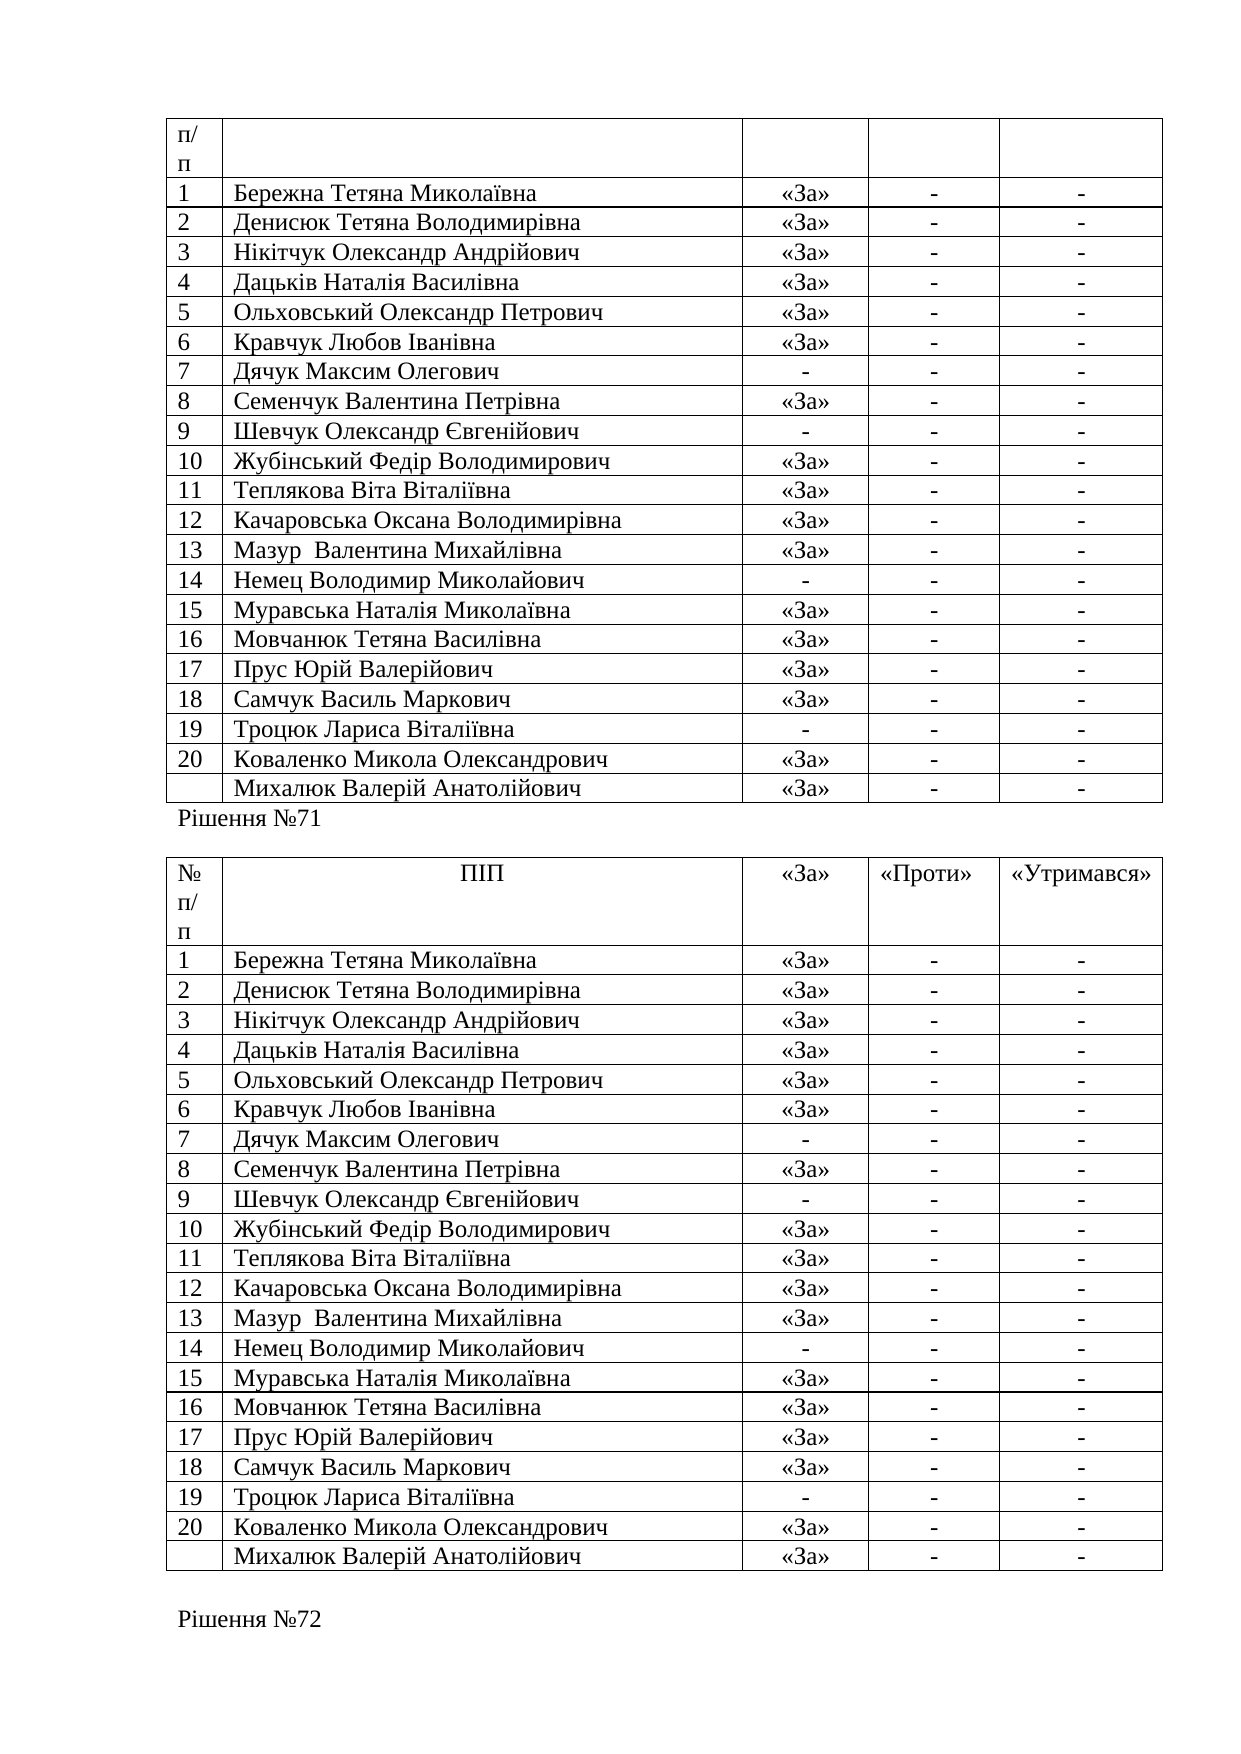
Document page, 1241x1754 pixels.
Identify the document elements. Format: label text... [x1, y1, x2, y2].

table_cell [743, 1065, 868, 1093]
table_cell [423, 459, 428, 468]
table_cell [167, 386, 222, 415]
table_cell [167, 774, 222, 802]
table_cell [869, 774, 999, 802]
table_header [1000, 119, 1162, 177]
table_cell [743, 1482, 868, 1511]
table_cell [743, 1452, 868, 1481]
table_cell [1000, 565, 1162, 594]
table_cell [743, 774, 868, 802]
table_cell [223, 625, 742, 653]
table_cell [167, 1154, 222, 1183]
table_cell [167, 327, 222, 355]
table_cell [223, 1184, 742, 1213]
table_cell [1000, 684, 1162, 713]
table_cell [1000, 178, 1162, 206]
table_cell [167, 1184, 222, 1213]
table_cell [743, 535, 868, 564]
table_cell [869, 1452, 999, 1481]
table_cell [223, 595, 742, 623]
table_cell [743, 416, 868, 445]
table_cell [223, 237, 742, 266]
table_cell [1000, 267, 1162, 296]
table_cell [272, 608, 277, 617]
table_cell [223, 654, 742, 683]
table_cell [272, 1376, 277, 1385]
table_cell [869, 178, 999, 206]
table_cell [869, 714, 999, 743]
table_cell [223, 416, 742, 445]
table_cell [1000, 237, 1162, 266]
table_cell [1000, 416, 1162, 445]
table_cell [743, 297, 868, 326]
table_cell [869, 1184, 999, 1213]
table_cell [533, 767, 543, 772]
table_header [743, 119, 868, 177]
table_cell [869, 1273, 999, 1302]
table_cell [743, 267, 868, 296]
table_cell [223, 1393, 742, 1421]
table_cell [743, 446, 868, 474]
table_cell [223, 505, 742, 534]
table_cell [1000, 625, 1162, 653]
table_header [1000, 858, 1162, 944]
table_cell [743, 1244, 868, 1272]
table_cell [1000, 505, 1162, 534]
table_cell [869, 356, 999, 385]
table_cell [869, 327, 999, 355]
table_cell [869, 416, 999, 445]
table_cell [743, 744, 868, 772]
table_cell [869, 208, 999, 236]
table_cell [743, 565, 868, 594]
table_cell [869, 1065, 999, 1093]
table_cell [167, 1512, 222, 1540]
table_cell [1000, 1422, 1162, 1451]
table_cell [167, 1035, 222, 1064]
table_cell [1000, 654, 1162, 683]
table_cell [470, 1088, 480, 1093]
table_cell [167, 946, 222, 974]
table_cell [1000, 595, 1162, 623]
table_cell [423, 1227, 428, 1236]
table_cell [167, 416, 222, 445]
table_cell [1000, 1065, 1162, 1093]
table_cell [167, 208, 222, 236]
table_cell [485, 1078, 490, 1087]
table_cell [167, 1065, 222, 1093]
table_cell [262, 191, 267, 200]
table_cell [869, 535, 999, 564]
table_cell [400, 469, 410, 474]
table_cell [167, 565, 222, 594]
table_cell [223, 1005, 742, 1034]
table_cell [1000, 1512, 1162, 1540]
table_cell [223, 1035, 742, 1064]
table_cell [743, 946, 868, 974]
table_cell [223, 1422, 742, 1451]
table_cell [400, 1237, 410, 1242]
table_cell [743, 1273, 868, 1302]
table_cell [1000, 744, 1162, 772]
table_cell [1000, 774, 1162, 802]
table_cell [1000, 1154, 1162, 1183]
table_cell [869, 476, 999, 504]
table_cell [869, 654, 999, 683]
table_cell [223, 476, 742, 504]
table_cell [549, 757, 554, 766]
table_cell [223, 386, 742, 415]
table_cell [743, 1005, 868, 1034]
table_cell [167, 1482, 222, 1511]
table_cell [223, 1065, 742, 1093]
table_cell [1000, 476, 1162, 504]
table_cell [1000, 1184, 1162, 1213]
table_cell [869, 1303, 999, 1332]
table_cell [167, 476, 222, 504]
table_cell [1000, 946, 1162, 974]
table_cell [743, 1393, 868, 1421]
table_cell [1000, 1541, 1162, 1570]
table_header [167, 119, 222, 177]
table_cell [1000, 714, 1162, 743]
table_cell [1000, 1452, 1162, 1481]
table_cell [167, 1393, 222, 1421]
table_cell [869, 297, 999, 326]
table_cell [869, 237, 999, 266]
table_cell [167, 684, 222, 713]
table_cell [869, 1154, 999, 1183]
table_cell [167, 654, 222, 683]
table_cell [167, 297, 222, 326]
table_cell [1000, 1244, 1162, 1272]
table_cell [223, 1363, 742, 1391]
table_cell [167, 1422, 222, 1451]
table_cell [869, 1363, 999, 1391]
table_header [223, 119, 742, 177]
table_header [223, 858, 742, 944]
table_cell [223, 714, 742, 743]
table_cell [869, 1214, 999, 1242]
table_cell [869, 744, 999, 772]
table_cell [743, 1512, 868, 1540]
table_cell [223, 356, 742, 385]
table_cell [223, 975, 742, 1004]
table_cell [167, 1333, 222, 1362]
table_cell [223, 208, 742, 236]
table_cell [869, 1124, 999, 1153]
text Рішення №71 [177, 803, 1152, 832]
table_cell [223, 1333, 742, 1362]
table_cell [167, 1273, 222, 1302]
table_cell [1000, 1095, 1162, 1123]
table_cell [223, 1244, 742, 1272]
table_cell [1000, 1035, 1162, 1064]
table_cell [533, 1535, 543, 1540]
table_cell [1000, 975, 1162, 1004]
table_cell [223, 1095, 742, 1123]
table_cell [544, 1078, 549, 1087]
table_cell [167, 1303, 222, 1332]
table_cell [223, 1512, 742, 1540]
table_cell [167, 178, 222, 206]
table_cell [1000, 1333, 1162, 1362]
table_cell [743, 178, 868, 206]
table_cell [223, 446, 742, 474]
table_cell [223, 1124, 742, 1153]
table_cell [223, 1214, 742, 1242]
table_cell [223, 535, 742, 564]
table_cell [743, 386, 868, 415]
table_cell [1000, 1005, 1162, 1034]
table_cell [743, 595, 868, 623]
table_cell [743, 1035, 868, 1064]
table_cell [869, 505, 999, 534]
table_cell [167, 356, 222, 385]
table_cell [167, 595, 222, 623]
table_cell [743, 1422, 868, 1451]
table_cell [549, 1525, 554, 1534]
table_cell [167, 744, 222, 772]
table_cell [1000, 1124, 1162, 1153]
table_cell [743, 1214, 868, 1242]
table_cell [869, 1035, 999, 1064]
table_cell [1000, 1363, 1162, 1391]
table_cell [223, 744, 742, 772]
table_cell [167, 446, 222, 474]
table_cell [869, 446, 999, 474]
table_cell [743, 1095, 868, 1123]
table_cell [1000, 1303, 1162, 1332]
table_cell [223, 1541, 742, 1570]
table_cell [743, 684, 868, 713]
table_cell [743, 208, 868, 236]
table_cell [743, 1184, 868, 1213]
text Рішення №72 [177, 1604, 1152, 1633]
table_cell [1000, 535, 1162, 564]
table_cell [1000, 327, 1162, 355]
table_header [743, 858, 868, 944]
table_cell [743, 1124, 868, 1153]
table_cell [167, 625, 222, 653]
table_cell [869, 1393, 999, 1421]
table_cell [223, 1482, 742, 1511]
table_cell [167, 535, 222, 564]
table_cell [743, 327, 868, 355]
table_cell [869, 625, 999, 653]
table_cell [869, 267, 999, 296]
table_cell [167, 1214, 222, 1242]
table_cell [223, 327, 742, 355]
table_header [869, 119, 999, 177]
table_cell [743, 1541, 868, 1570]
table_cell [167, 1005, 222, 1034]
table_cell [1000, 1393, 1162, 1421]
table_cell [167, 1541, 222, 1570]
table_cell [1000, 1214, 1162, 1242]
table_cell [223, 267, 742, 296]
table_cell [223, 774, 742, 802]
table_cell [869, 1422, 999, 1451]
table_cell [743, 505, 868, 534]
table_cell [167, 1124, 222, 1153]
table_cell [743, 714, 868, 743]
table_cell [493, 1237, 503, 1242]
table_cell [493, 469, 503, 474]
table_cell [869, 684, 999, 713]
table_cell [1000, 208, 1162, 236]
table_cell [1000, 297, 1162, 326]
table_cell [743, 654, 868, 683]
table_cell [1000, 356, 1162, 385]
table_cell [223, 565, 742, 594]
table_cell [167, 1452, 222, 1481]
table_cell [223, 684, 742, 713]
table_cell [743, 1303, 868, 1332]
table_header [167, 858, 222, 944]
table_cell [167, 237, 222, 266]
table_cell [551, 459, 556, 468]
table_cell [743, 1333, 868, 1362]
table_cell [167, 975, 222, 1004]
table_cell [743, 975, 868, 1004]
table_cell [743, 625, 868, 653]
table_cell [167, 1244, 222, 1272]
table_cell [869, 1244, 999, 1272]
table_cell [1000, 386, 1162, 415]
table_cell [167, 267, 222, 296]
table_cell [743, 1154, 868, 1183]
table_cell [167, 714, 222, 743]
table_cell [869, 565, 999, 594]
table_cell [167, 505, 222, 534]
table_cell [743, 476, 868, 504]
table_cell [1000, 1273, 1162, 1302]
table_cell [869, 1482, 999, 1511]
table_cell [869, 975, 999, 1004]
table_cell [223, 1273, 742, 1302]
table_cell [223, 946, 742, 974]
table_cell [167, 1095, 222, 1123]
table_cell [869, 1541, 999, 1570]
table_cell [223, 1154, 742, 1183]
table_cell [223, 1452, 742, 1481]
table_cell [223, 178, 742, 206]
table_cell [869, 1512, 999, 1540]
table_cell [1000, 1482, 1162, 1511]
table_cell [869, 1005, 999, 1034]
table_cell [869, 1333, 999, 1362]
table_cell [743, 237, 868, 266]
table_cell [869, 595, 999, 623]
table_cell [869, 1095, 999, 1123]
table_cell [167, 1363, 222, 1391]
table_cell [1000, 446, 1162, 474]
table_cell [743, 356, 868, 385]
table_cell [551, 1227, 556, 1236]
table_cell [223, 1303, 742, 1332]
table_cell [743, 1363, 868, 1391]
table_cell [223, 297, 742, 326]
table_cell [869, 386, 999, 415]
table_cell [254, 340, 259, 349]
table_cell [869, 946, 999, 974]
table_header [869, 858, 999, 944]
